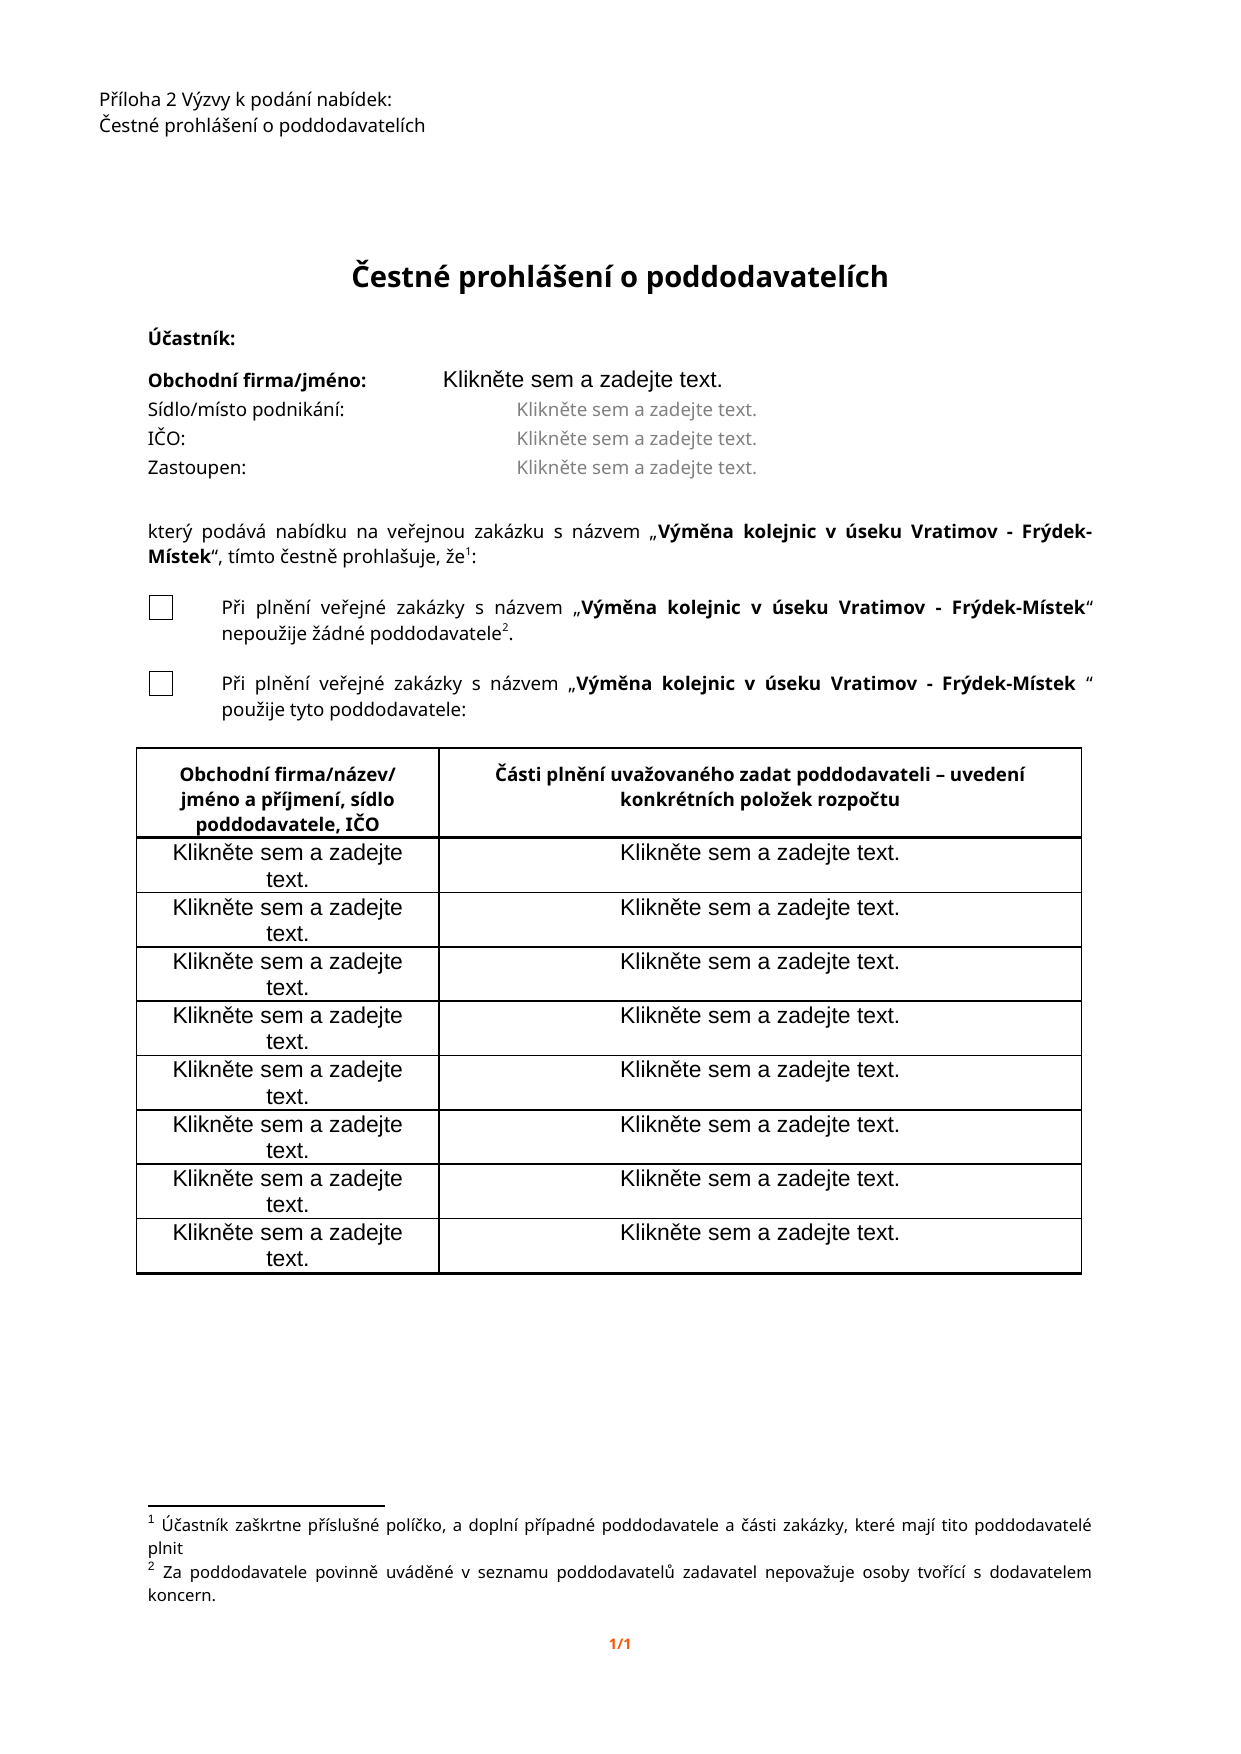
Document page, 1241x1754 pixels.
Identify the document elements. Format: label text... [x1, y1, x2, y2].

text Při plnění veřejné zakázky s názvem „Výměna kolejnic v úseku Vratimov - Frýdek-Místek“ nepoužije žádné poddodavatele. [148, 594, 1093, 645]
text Zastoupen: [148, 451, 1093, 480]
table_header Části plnění uvažovaného zadat poddodavateli – uvedení konkrétních položek rozpočtu [440, 749, 1081, 836]
text Obchodní firma/jméno: [148, 364, 1093, 393]
text Účastník: [148, 321, 1093, 352]
text Při plnění veřejné zakázky s názvem „Výměna kolejnic v úseku Vratimov - Frýdek-Místek “ použije tyto poddodavatele: [148, 670, 1093, 721]
table_header Obchodní firma/název/ jméno a příjmení, sídlo poddodavatele, IČO [137, 749, 438, 836]
title Čestné prohlášení o poddodavatelích [148, 256, 1093, 296]
text který podává nabídku na veřejnou zakázku s názvem „Výměna kolejnic v úseku Vratimov - Frýdek-Místek“, tímto čestně prohlašuje, že: [148, 518, 1093, 569]
text Sídlo/místo podnikání: [148, 393, 1093, 422]
text IČO: [148, 422, 1093, 451]
